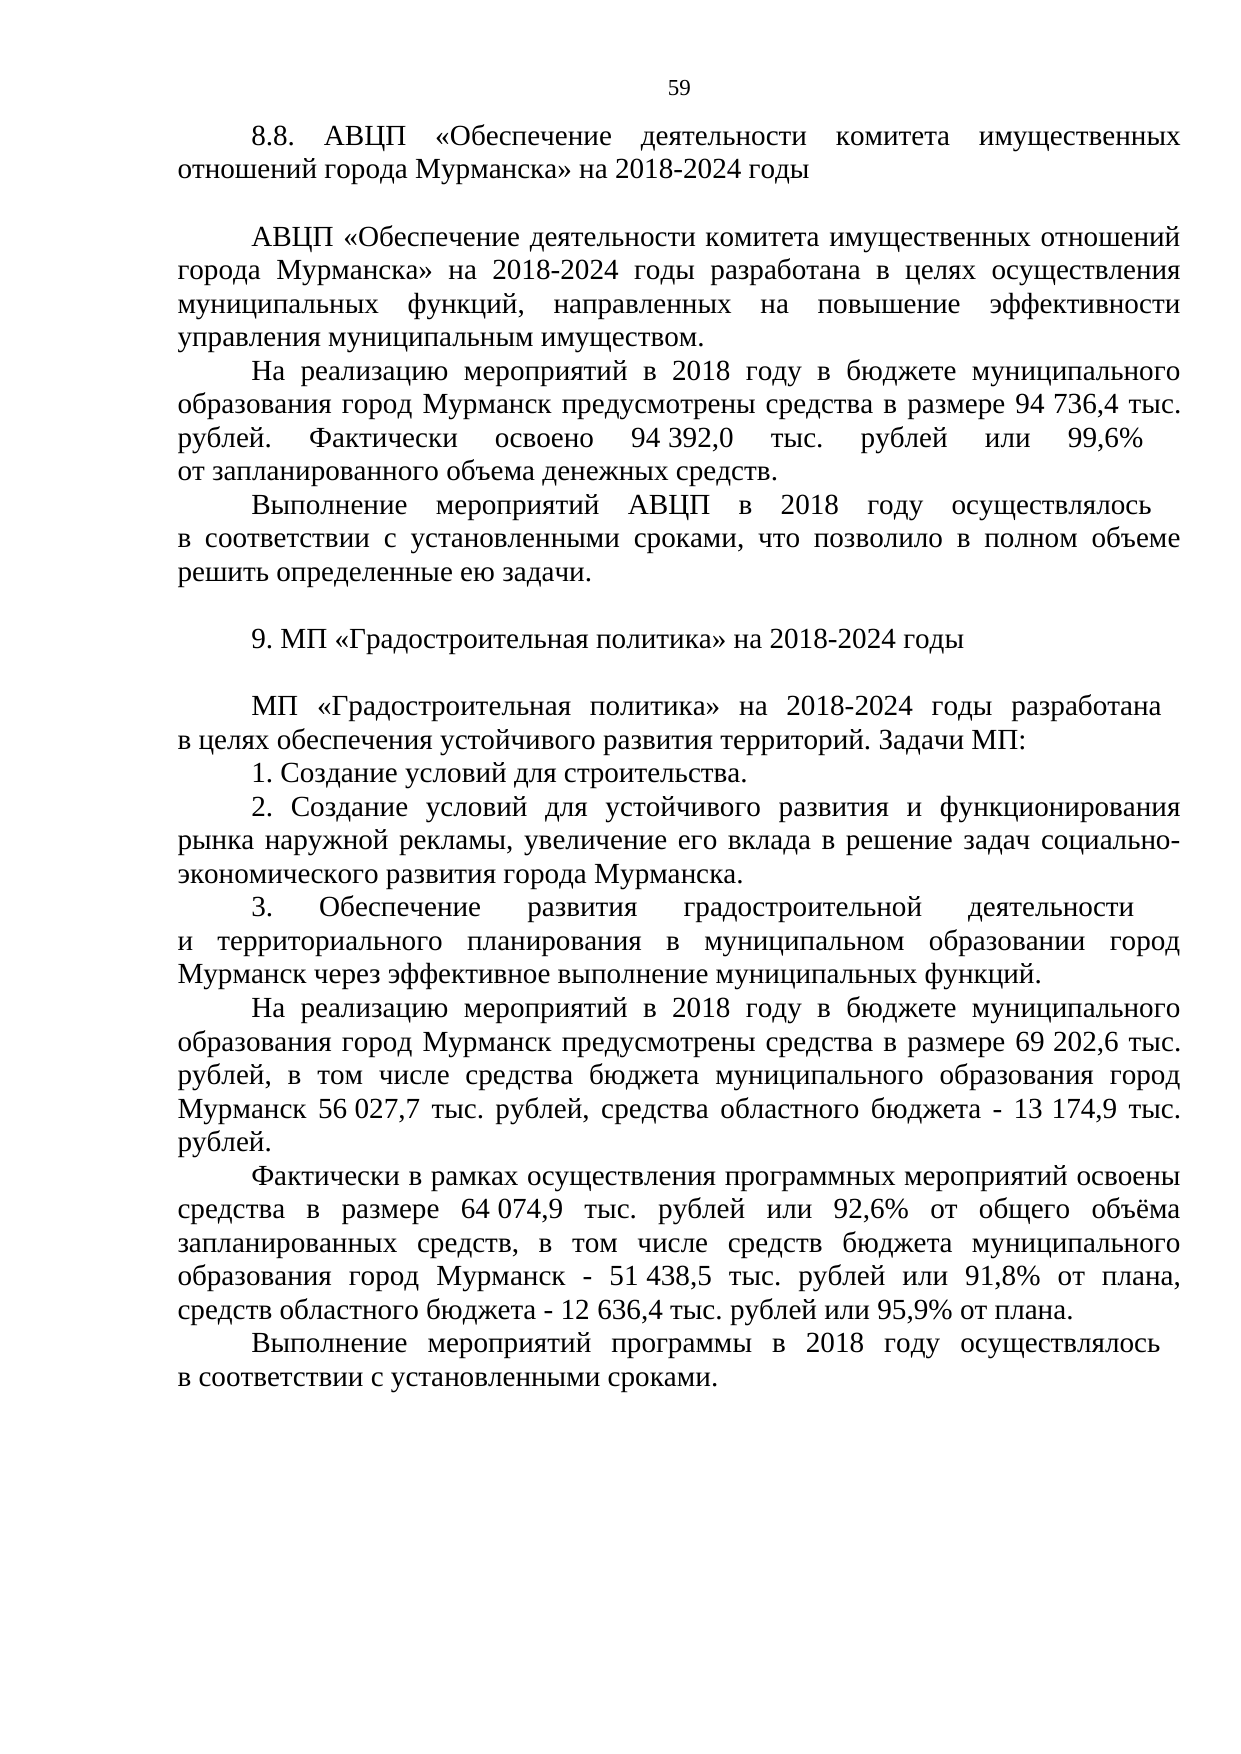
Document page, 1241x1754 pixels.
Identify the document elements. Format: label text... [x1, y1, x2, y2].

text На реализацию мероприятий в 2018 году в бюджете муниципального образования город Мурманск предусмотрены средства в размере 94 736,4 тыс. рублей. Фактически освоено 94 392,0 тыс. рублей или 99,6% от запланированного объема денежных средств. [177, 353, 1181, 487]
text АВЦП «Обеспечение деятельности комитета имущественных отношений города Мурманска» на 2018-2024 годы разработана в целях осуществления муниципальных функций, направленных на повышение эффективности управления муниципальным имуществом. [177, 219, 1181, 353]
text Фактически в рамках осуществления программных мероприятий освоены средства в размере 64 074,9 тыс. рублей или 92,6% от общего объёма запланированных средств, в том числе средств бюджета муниципального образования город Мурманск - 51 438,5 тыс. рублей или 91,8% от плана, средств областного бюджета - 12 636,4 тыс. рублей или 95,9% от плана. [177, 1158, 1181, 1326]
text 1. Создание условий для строительства. [177, 755, 1181, 789]
text 8.8. АВЦП «Обеспечение деятельности комитета имущественных отношений города Мурманска» на 2018-2024 годы [177, 118, 1181, 185]
text Выполнение мероприятий АВЦП в 2018 году осуществлялось в соответствии с установленными сроками, что позволило в полном объеме решить определенные ею задачи. [177, 487, 1181, 588]
text 9. МП «Градостроительная политика» на 2018-2024 годы [177, 621, 1181, 655]
text 2. Создание условий для устойчивого развития и функционирования рынка наружной рекламы, увеличение его вклада в решение задач социально-экономического развития города Мурманска. [177, 789, 1181, 889]
text На реализацию мероприятий в 2018 году в бюджете муниципального образования город Мурманск предусмотрены средства в размере 69 202,6 тыс. рублей, в том числе средства бюджета муниципального образования город Мурманск 56 027,7 тыс. рублей, средства областного бюджета - 13 174,9 тыс. рублей. [177, 990, 1181, 1158]
text Выполнение мероприятий программы в 2018 году осуществлялось в соответствии с установленными сроками. [177, 1326, 1181, 1393]
text МП «Градостроительная политика» на 2018-2024 годы разработана в целях обеспечения устойчивого развития территорий. Задачи МП: [177, 688, 1181, 755]
text 3. Обеспечение развития градостроительной деятельности и территориального планирования в муниципальном образовании город Мурманск через эффективное выполнение муниципальных функций. [177, 889, 1181, 990]
